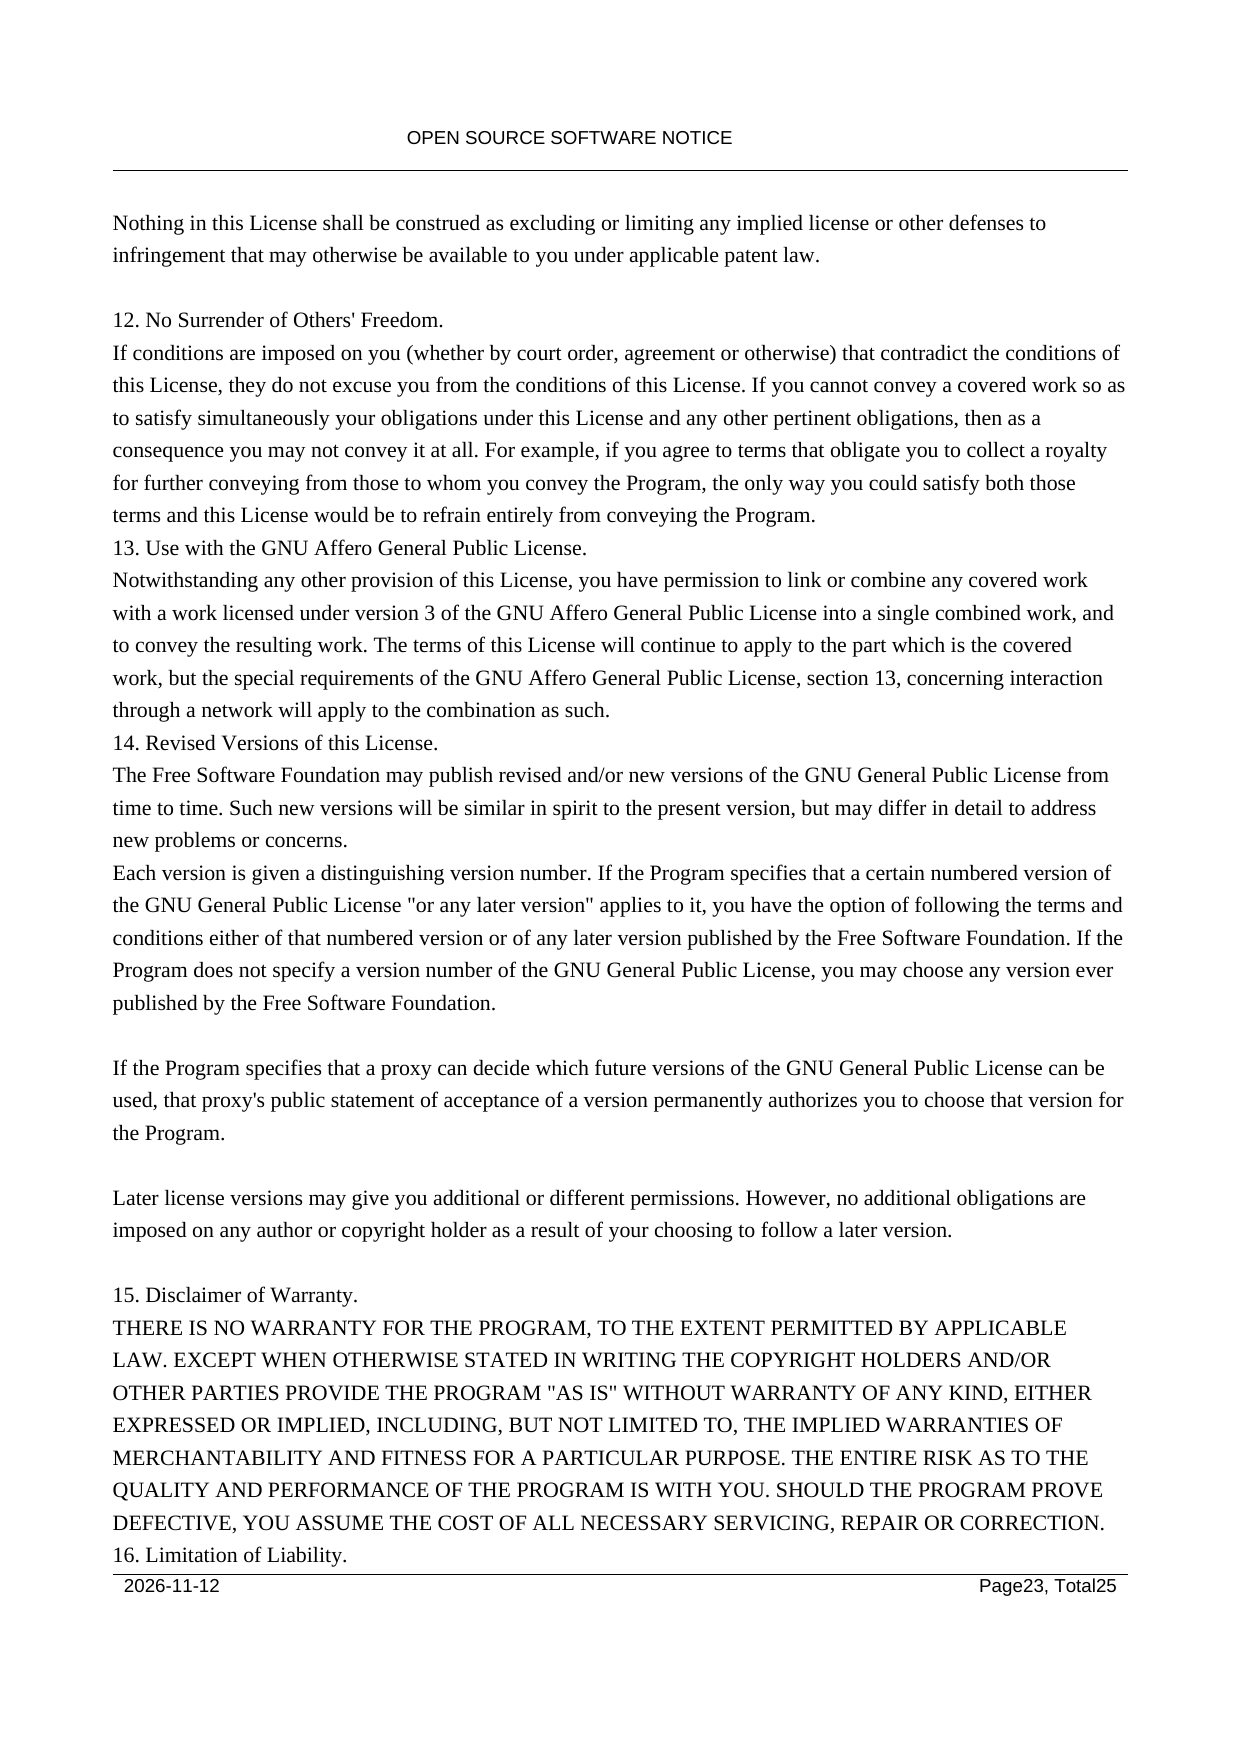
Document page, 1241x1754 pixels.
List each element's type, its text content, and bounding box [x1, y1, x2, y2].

text 12. No Surrender of Others' Freedom. [112, 304, 1128, 336]
text Notwithstanding any other provision of this License, you have permission to link or combine any covered work with a work licensed under version 3 of the GNU Affero General Public License into a single combined work, and to convey the resulting work. The terms of this License will continue to apply to the part which is the covered work, but the special requirements of the GNU Affero General Public License, section 13, concerning interaction through a network will apply to the combination as such. [112, 564, 1128, 726]
text Nothing in this License shall be construed as excluding or limiting any implied license or other defenses to infringement that may otherwise be available to you under applicable patent law. [112, 206, 1128, 271]
text Later license versions may give you additional or different permissions. However, no additional obligations are imposed on any author or copyright holder as a result of your choosing to follow a later version. [112, 1181, 1128, 1246]
text Each version is given a distinguishing version number. If the Program specifies that a certain numbered version of the GNU General Public License "or any later version" applies to it, you have the option of following the terms and conditions either of that numbered version or of any later version published by the Free Software Foundation. If the Program does not specify a version number of the GNU General Public License, you may choose any version ever published by the Free Software Foundation. [112, 856, 1128, 1019]
text 13. Use with the GNU Affero General Public License. [112, 531, 1128, 564]
text If conditions are imposed on you (whether by court order, agreement or otherwise) that contradict the conditions of this License, they do not excuse you from the conditions of this License. If you cannot convey a covered work so as to satisfy simultaneously your obligations under this License and any other pertinent obligations, then as a consequence you may not convey it at all. For example, if you agree to terms that obligate you to collect a royalty for further conveying from those to whom you convey the Program, the only way you could satisfy both those terms and this License would be to refrain entirely from conveying the Program. [112, 336, 1128, 531]
text 16. Limitation of Liability. [112, 1539, 1128, 1571]
text THERE IS NO WARRANTY FOR THE PROGRAM, TO THE EXTENT PERMITTED BY APPLICABLE LAW. EXCEPT WHEN OTHERWISE STATED IN WRITING THE COPYRIGHT HOLDERS AND/OR OTHER PARTIES PROVIDE THE PROGRAM "AS IS" WITHOUT WARRANTY OF ANY KIND, EITHER EXPRESSED OR IMPLIED, INCLUDING, BUT NOT LIMITED TO, THE IMPLIED WARRANTIES OF MERCHANTABILITY AND FITNESS FOR A PARTICULAR PURPOSE. THE ENTIRE RISK AS TO THE QUALITY AND PERFORMANCE OF THE PROGRAM IS WITH YOU. SHOULD THE PROGRAM PROVE DEFECTIVE, YOU ASSUME THE COST OF ALL NECESSARY SERVICING, REPAIR OR CORRECTION. [112, 1311, 1128, 1539]
text 14. Revised Versions of this License. [112, 726, 1128, 759]
text 15. Disclaimer of Warranty. [112, 1279, 1128, 1311]
text The Free Software Foundation may publish revised and/or new versions of the GNU General Public License from time to time. Such new versions will be similar in spirit to the present version, but may differ in detail to address new problems or concerns. [112, 759, 1128, 856]
text If the Program specifies that a proxy can decide which future versions of the GNU General Public License can be used, that proxy's public statement of acceptance of a version permanently authorizes you to choose that version for the Program. [112, 1051, 1128, 1149]
